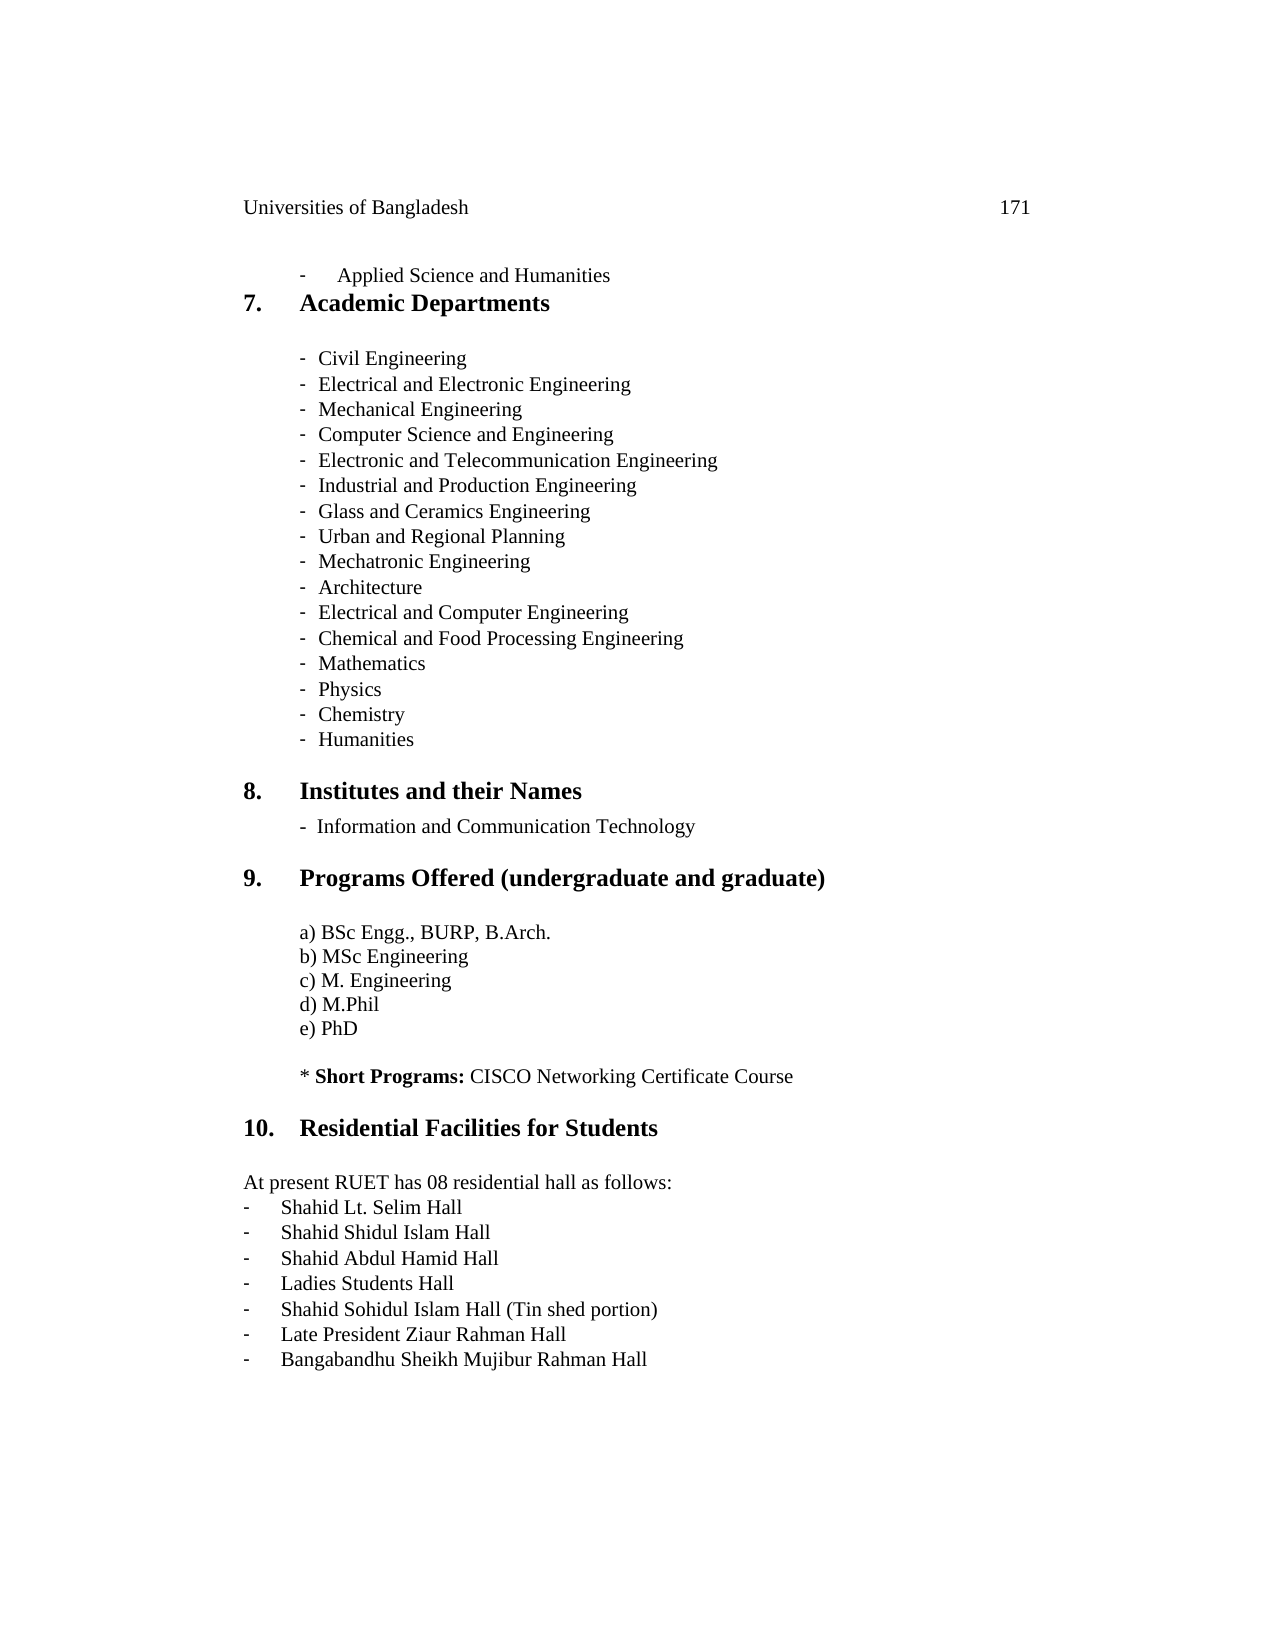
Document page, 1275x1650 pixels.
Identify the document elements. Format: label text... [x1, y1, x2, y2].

list Glass and Ceramics Engineering [299, 498, 1032, 523]
list Industrial and Production Engineering [299, 472, 1032, 498]
text - Information and Communication Technology [243, 814, 1032, 838]
text a) BSc Engg., BURP, B.Arch. [299, 920, 1032, 944]
list Shahid Shidul Islam Hall [243, 1219, 1032, 1245]
text c) M. Engineering [299, 968, 1032, 992]
list Mathematics [299, 650, 1032, 676]
list Urban and Regional Planning [299, 523, 1032, 549]
text b) MSc Engineering [299, 944, 1032, 968]
list Shahid Lt. Selim Hall [243, 1194, 1032, 1219]
list Electrical and Electronic Engineering [299, 371, 1032, 396]
list Computer Science and Engineering [299, 422, 1032, 447]
list Late President Ziaur Rahman Hall [243, 1321, 1032, 1347]
text e) PhD [299, 1016, 1032, 1040]
text 7. Academic Departments [243, 288, 1032, 317]
list Mechanical Engineering [299, 396, 1032, 422]
list Electrical and Computer Engineering [299, 599, 1032, 625]
list Architecture [299, 574, 1032, 599]
text At present RUET has 08 residential hall as follows: [243, 1170, 1032, 1194]
text 8. Institutes and their Names [243, 776, 1032, 805]
list Shahid Abdul Hamid Hall [243, 1245, 1032, 1270]
list Ladies Students Hall [243, 1270, 1032, 1296]
list Bangabandhu Sheikh Mujibur Rahman Hall [243, 1347, 1032, 1372]
list Mechatronic Engineering [299, 549, 1032, 574]
list Shahid Sohidul Islam Hall (Tin shed portion) [243, 1296, 1032, 1321]
list Physics [299, 676, 1032, 701]
text 9. Programs Offered (undergraduate and graduate) [243, 863, 1032, 891]
text d) M.Phil [299, 992, 1032, 1016]
list Applied Science and Humanities [299, 262, 1032, 288]
list Electronic and Telecommunication Engineering [299, 447, 1032, 472]
text 10. Residential Facilities for Students [243, 1113, 1032, 1141]
list Chemistry [299, 701, 1032, 727]
text * Short Programs: CISCO Networking Certificate Course [243, 1064, 1032, 1088]
list Civil Engineering [299, 345, 1032, 371]
list Chemical and Food Processing Engineering [299, 625, 1032, 650]
list Humanities [299, 727, 1032, 752]
